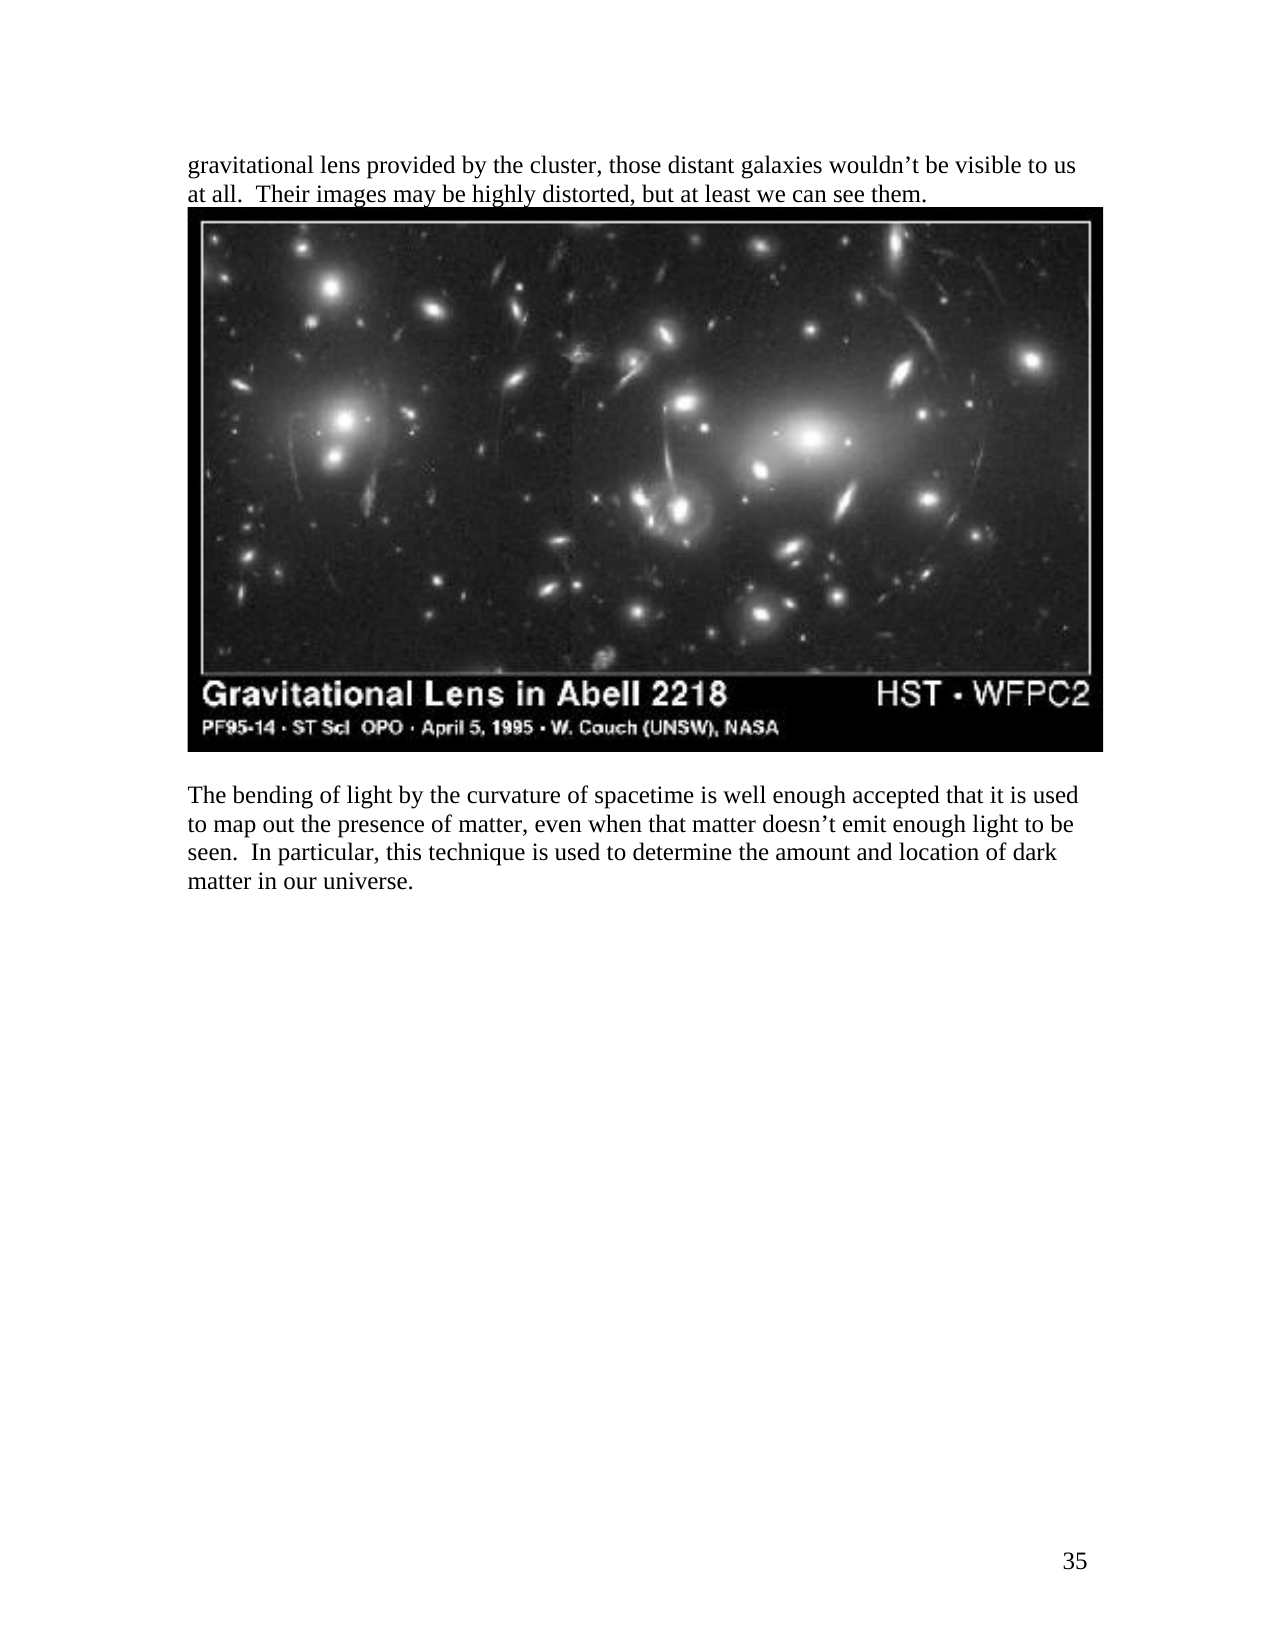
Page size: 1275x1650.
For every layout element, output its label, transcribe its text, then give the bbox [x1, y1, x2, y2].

picture [187, 207, 1104, 752]
text The bending of light by the curvature of spacetime is well enough accepted that it is used to map out the presence of matter, even when that matter doesn’t emit enough light to be seen. In particular, this technique is used to determine the amount and location of dark matter in our universe. [187, 780, 1087, 895]
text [187, 150, 1087, 207]
